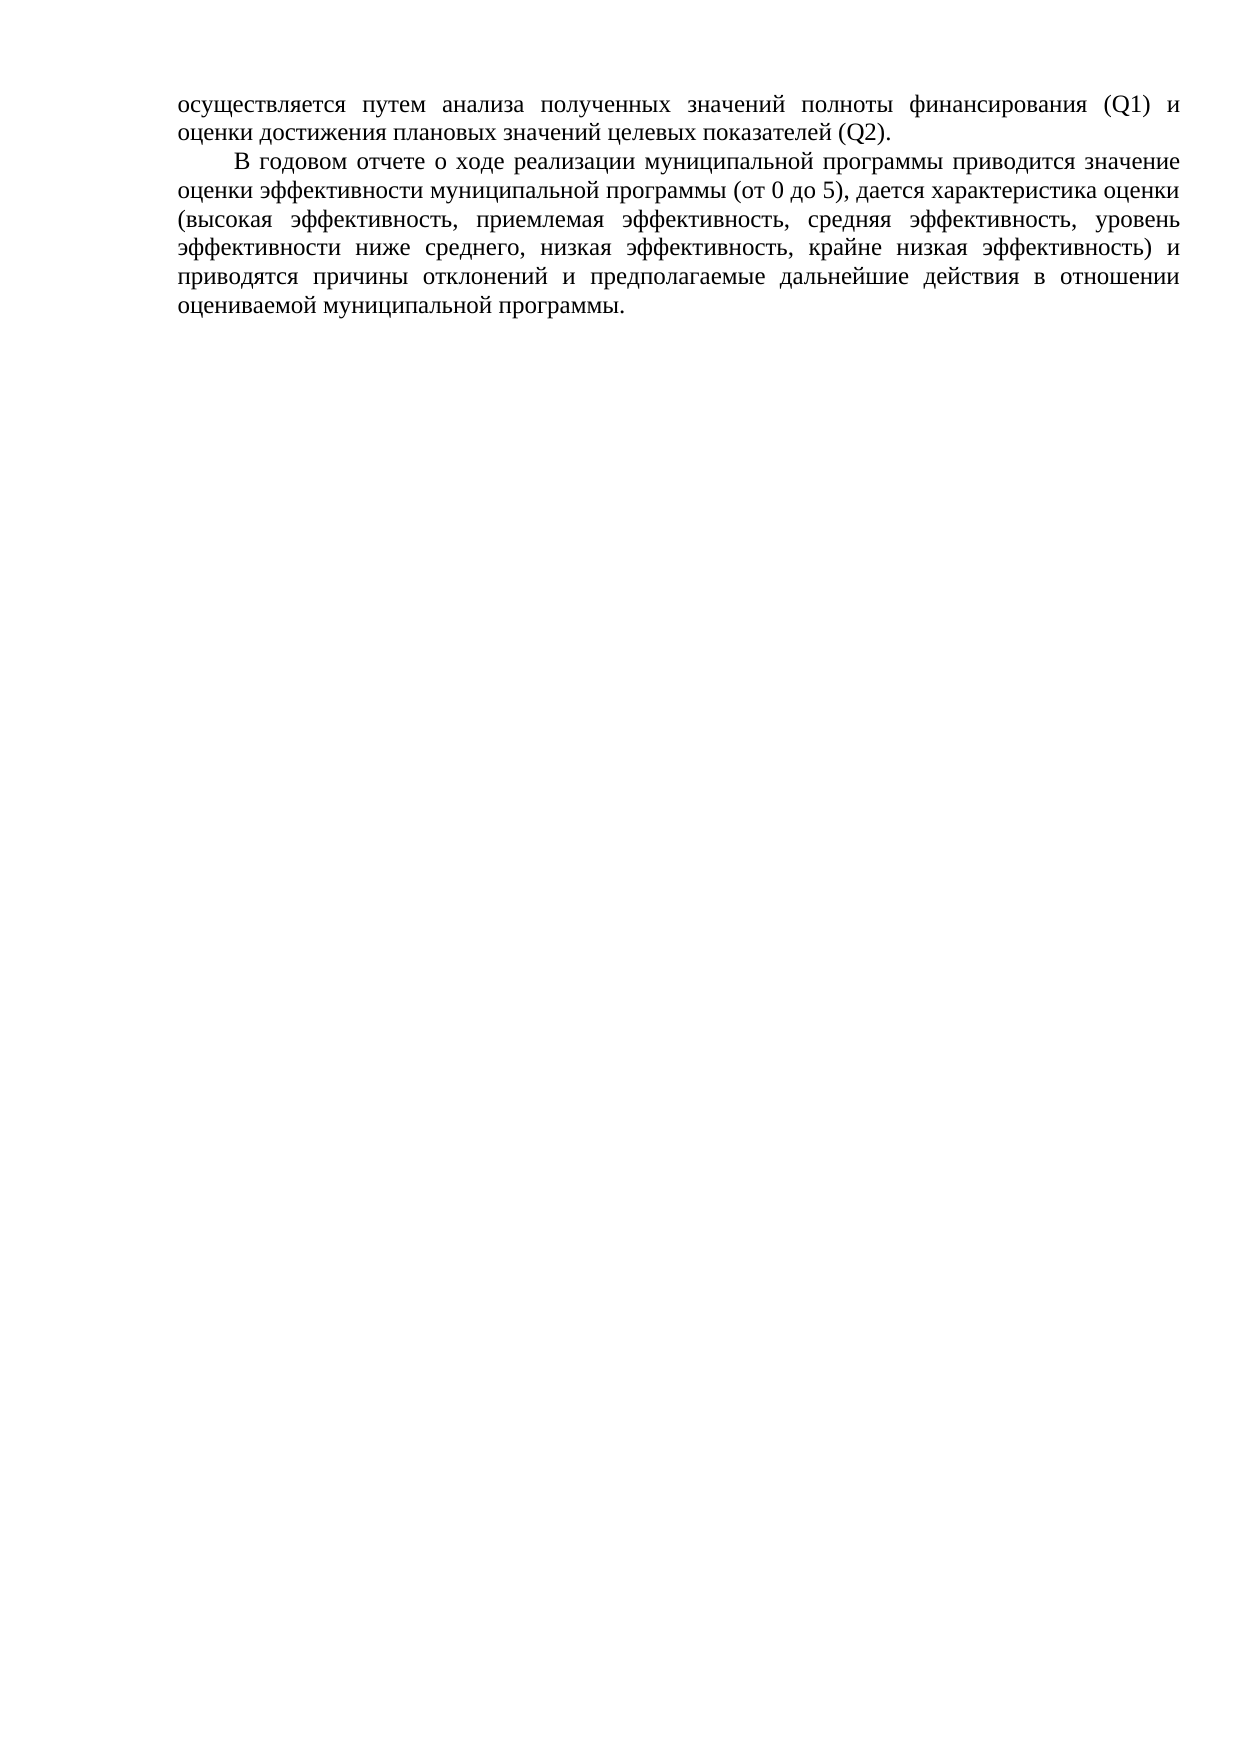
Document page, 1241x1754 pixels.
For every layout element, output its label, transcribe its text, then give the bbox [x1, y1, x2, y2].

text В годовом отчете о ходе реализации муниципальной программы приводится значение оценки эффективности муниципальной программы (от 0 до 5), дается характеристика оценки (высокая эффективность, приемлемая эффективность, средняя эффективность, уровень эффективности ниже среднего, низкая эффективность, крайне низкая эффективность) и приводятся причины отклонений и предполагаемые дальнейшие действия в отношении оцениваемой муниципальной программы. [177, 146, 1181, 319]
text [177, 89, 1181, 146]
